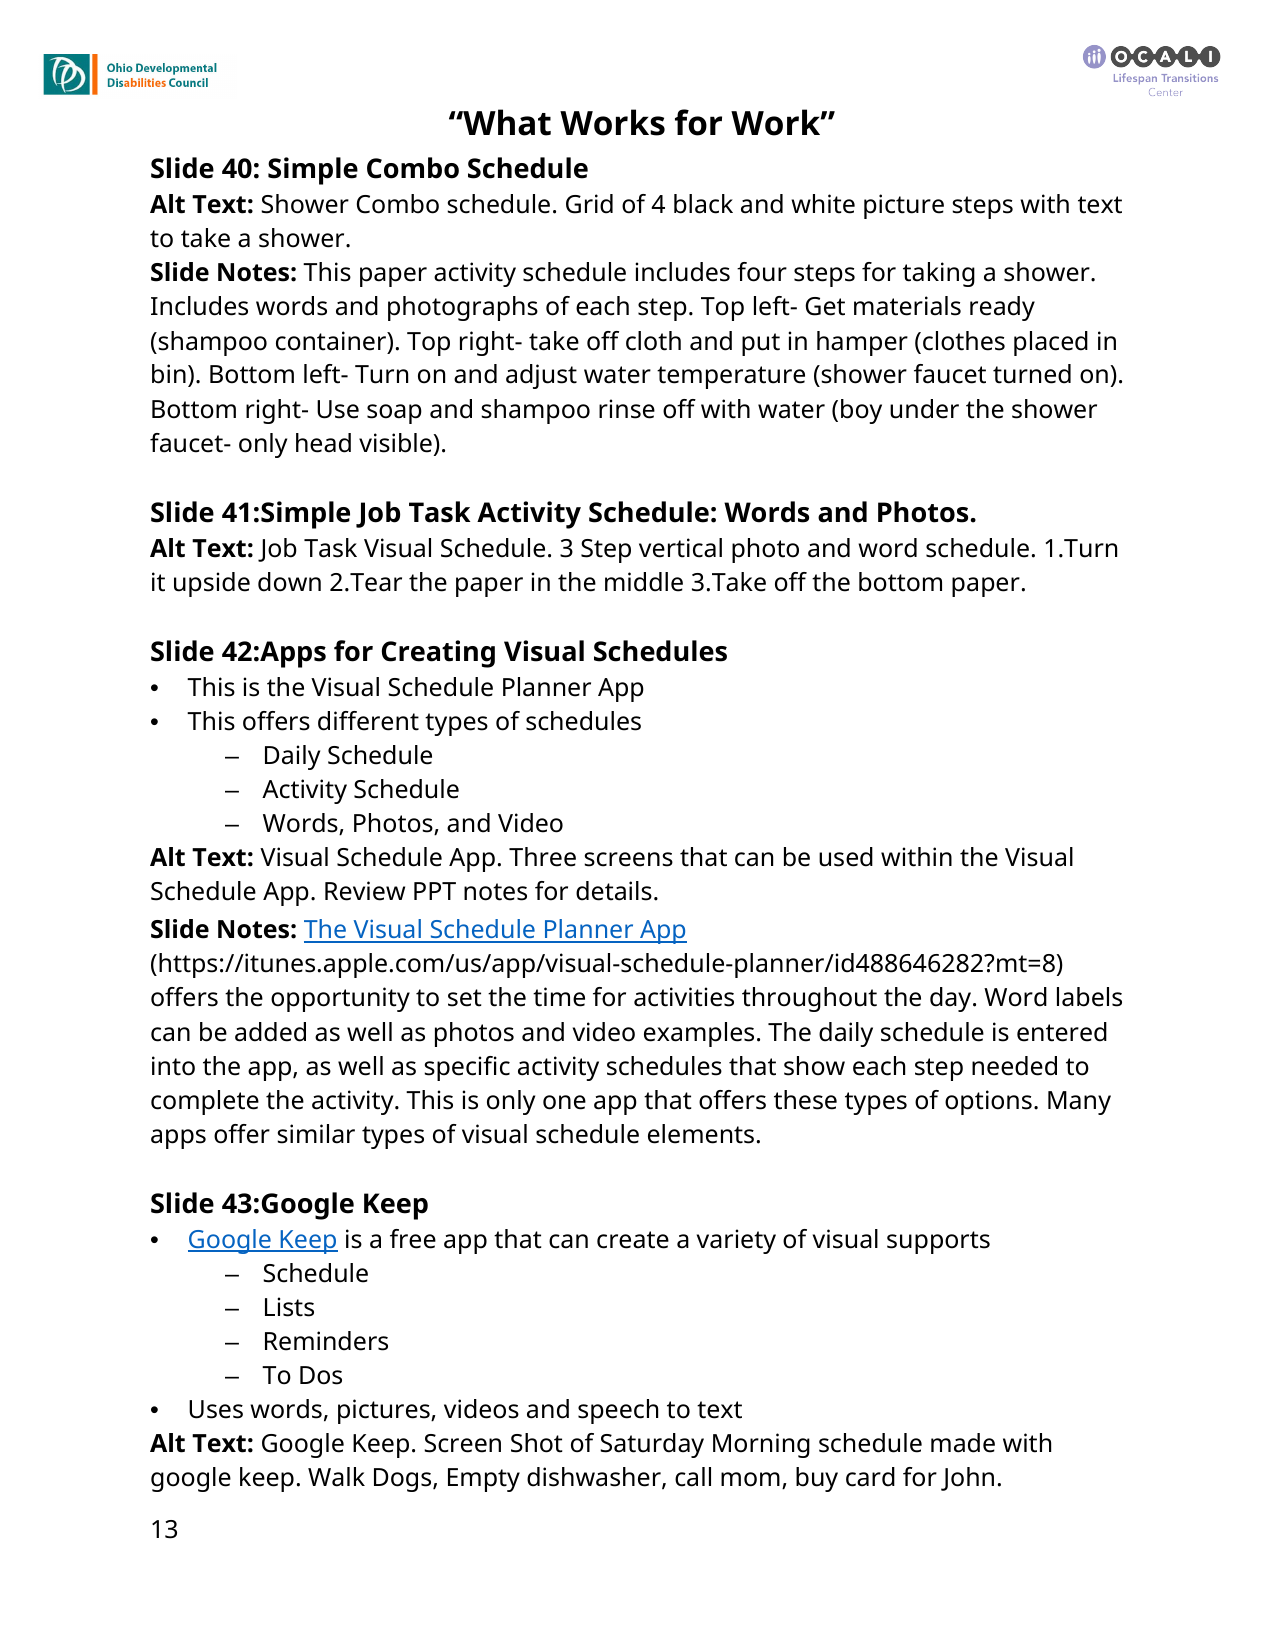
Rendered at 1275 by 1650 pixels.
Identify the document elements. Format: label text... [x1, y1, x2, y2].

text Slide 42:Apps for Creating Visual Schedules [150, 632, 1125, 669]
picture [38, 54, 238, 99]
list Schedule [225, 1255, 1125, 1289]
text Slide 43:Google Keep [150, 1184, 1125, 1221]
list This is the Visual Schedule Planner App [150, 669, 1125, 703]
text Alt Text: Visual Schedule App. Three screens that can be used within the Visual Schedule App. Review PPT notes for details. [150, 840, 1125, 908]
list Reminders [225, 1323, 1125, 1358]
text Alt Text: Google Keep. Screen Shot of Saturday Morning schedule made with google keep. Walk Dogs, Empty dishwasher, call mom, buy card for John. [150, 1426, 1125, 1494]
text Alt Text: Job Task Visual Schedule. 3 Step vertical photo and word schedule. 1.Turn it upside down 2.Tear the paper in the middle 3.Take off the bottom paper. [150, 530, 1125, 598]
picture [1080, 43, 1224, 99]
subtitle Slide Notes: The Visual Schedule Planner App (https://itunes.apple.com/us/app/visual-schedule-planner/id488646282?mt=8) offers the opportunity to set the time for activities throughout the day. Word labels can be added as well as photos and video examples. The daily schedule is entered into the app, as well as specific activity schedules that show each step needed to complete the activity. This is only one app that offers these types of options. Many apps offer similar types of visual schedule elements. [150, 912, 1125, 1150]
list Uses words, pictures, videos and speech to text [150, 1392, 1125, 1426]
text Alt Text: Shower Combo schedule. Grid of 4 black and white picture steps with text to take a shower. [150, 187, 1125, 255]
list Lists [225, 1289, 1125, 1323]
text Slide 41:Simple Job Task Activity Schedule: Words and Photos. [150, 493, 1125, 530]
list Google Keep is a free app that can create a variety of visual supports [150, 1221, 1125, 1255]
text Slide 40: Simple Combo Schedule [150, 150, 1125, 187]
list To Dos [225, 1358, 1125, 1392]
list Daily Schedule [225, 737, 1125, 772]
list This offers different types of schedules [150, 703, 1125, 737]
text Slide Notes: This paper activity schedule includes four steps for taking a shower. Includes words and photographs of each step. Top left- Get materials ready (shampoo container). Top right- take off cloth and put in hamper (clothes placed in bin). Bottom left- Turn on and adjust water temperature (shower faucet turned on). Bottom right- Use soap and shampoo rinse off with water (boy under the shower faucet- only head visible). [150, 255, 1125, 459]
list Activity Schedule [225, 772, 1125, 806]
list Words, Photos, and Video [225, 806, 1125, 840]
